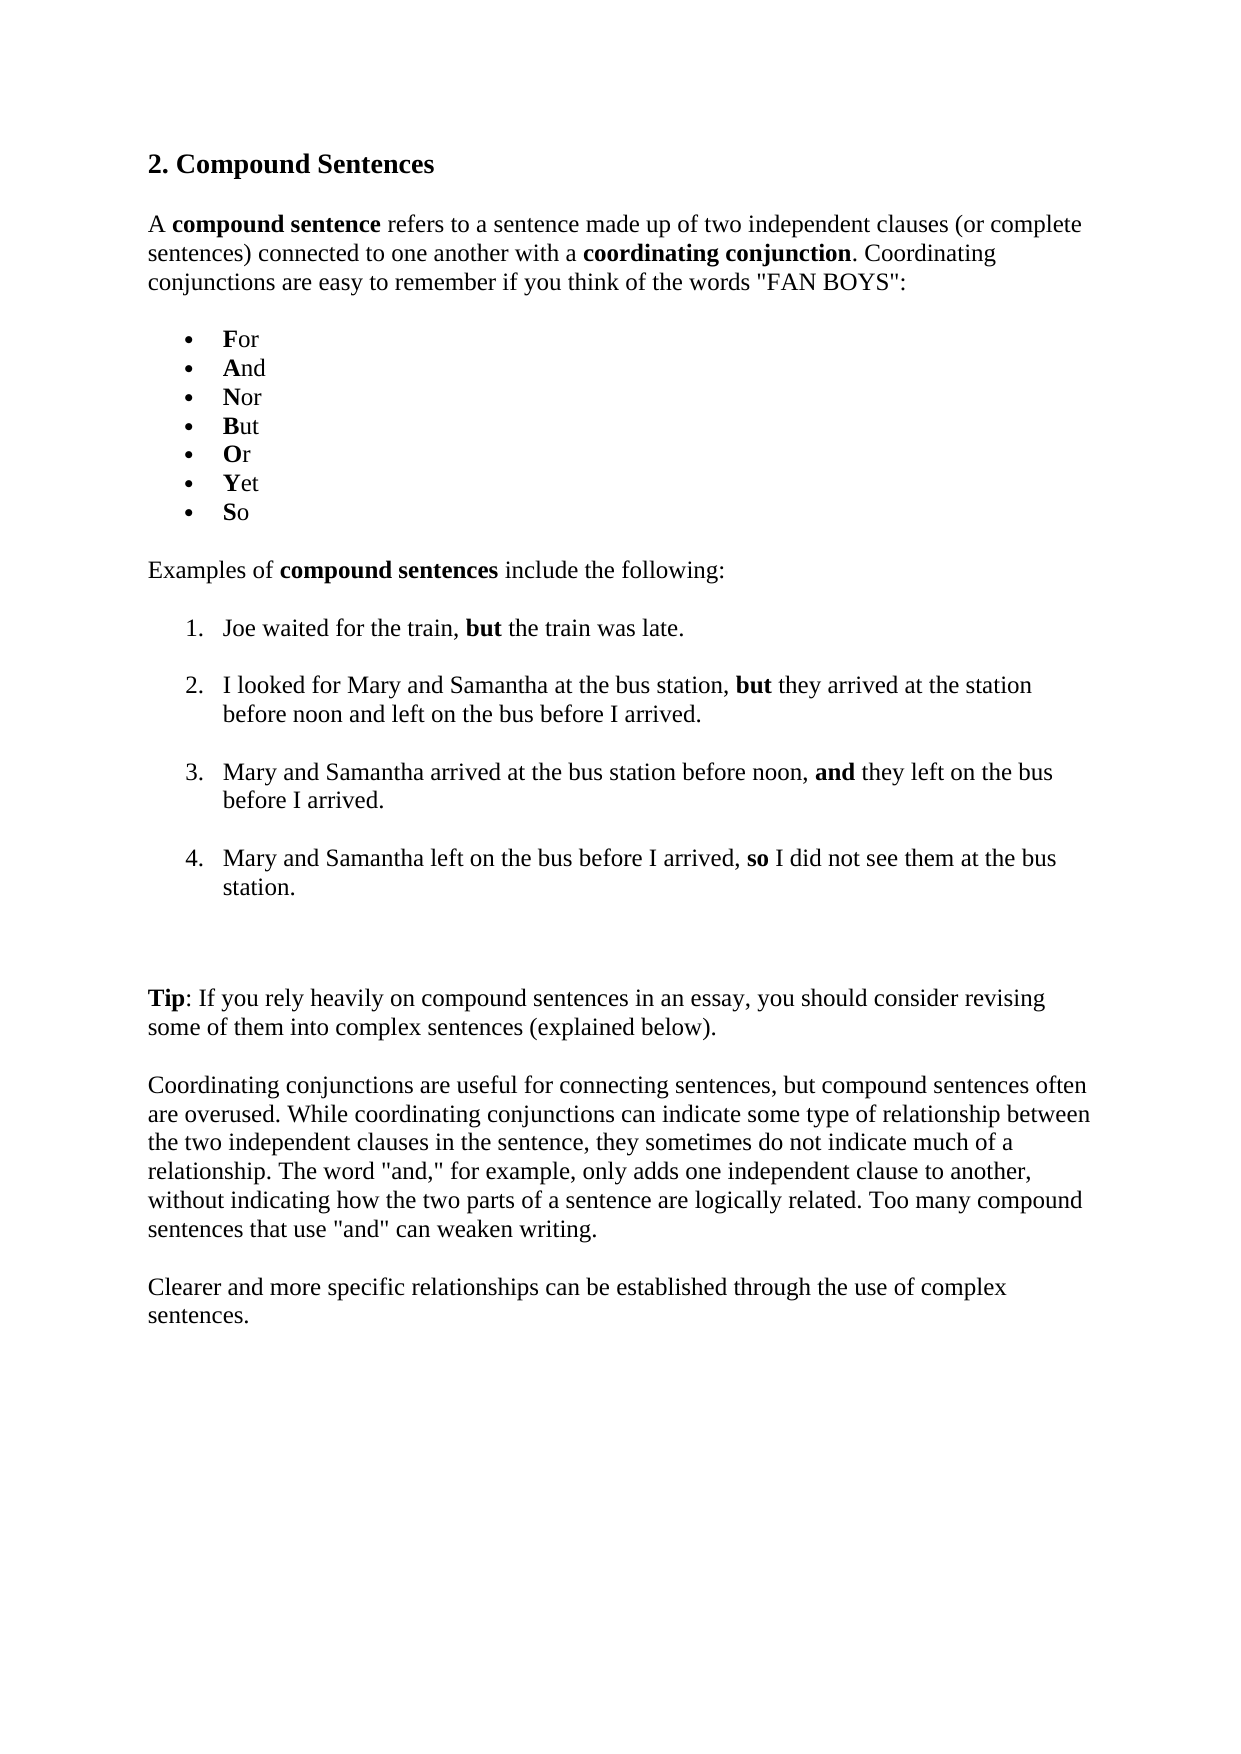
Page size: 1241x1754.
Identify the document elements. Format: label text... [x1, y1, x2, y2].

text Examples of compound sentences include the following: [148, 555, 1093, 584]
list Mary and Samantha arrived at the bus station before noon, and they left on the bus before I arrived. [185, 757, 1093, 843]
text Coordinating conjunctions are useful for connecting sentences, but compound sentences often are overused. While coordinating conjunctions can indicate some type of relationship between the two independent clauses in the sentence, they sometimes do not indicate much of a relationship. The word "and," for example, only adds one independent clause to another, without indicating how the two parts of a sentence are logically related. Too many compound sentences that use "and" can weaken writing. [148, 1070, 1093, 1242]
list I looked for Mary and Samantha at the bus station, but they arrived at the station before noon and left on the bus before I arrived. [185, 670, 1093, 757]
list Or [185, 439, 1093, 468]
text Clearer and more specific relationships can be established through the use of complex sentences. [148, 1272, 1093, 1329]
text Tip: If you rely heavily on compound sentences in an essay, you should consider revising some of them into complex sentences (explained below). [148, 983, 1093, 1041]
list Yet [185, 468, 1093, 497]
list Joe waited for the train, but the train was late. [185, 613, 1093, 670]
list So [185, 497, 1093, 526]
list And [185, 353, 1093, 382]
text A compound sentence refers to a sentence made up of two independent clauses (or complete sentences) connected to one another with a coordinating conjunction. Coordinating conjunctions are easy to remember if you think of the words "FAN BOYS": [148, 209, 1093, 295]
list For [185, 324, 1093, 353]
text 2. Compound Sentences [148, 148, 1093, 180]
list Nor [185, 382, 1093, 411]
list Mary and Samantha left on the bus before I arrived, so I did not see them at the bus station. [185, 843, 1093, 900]
list But [185, 411, 1093, 439]
